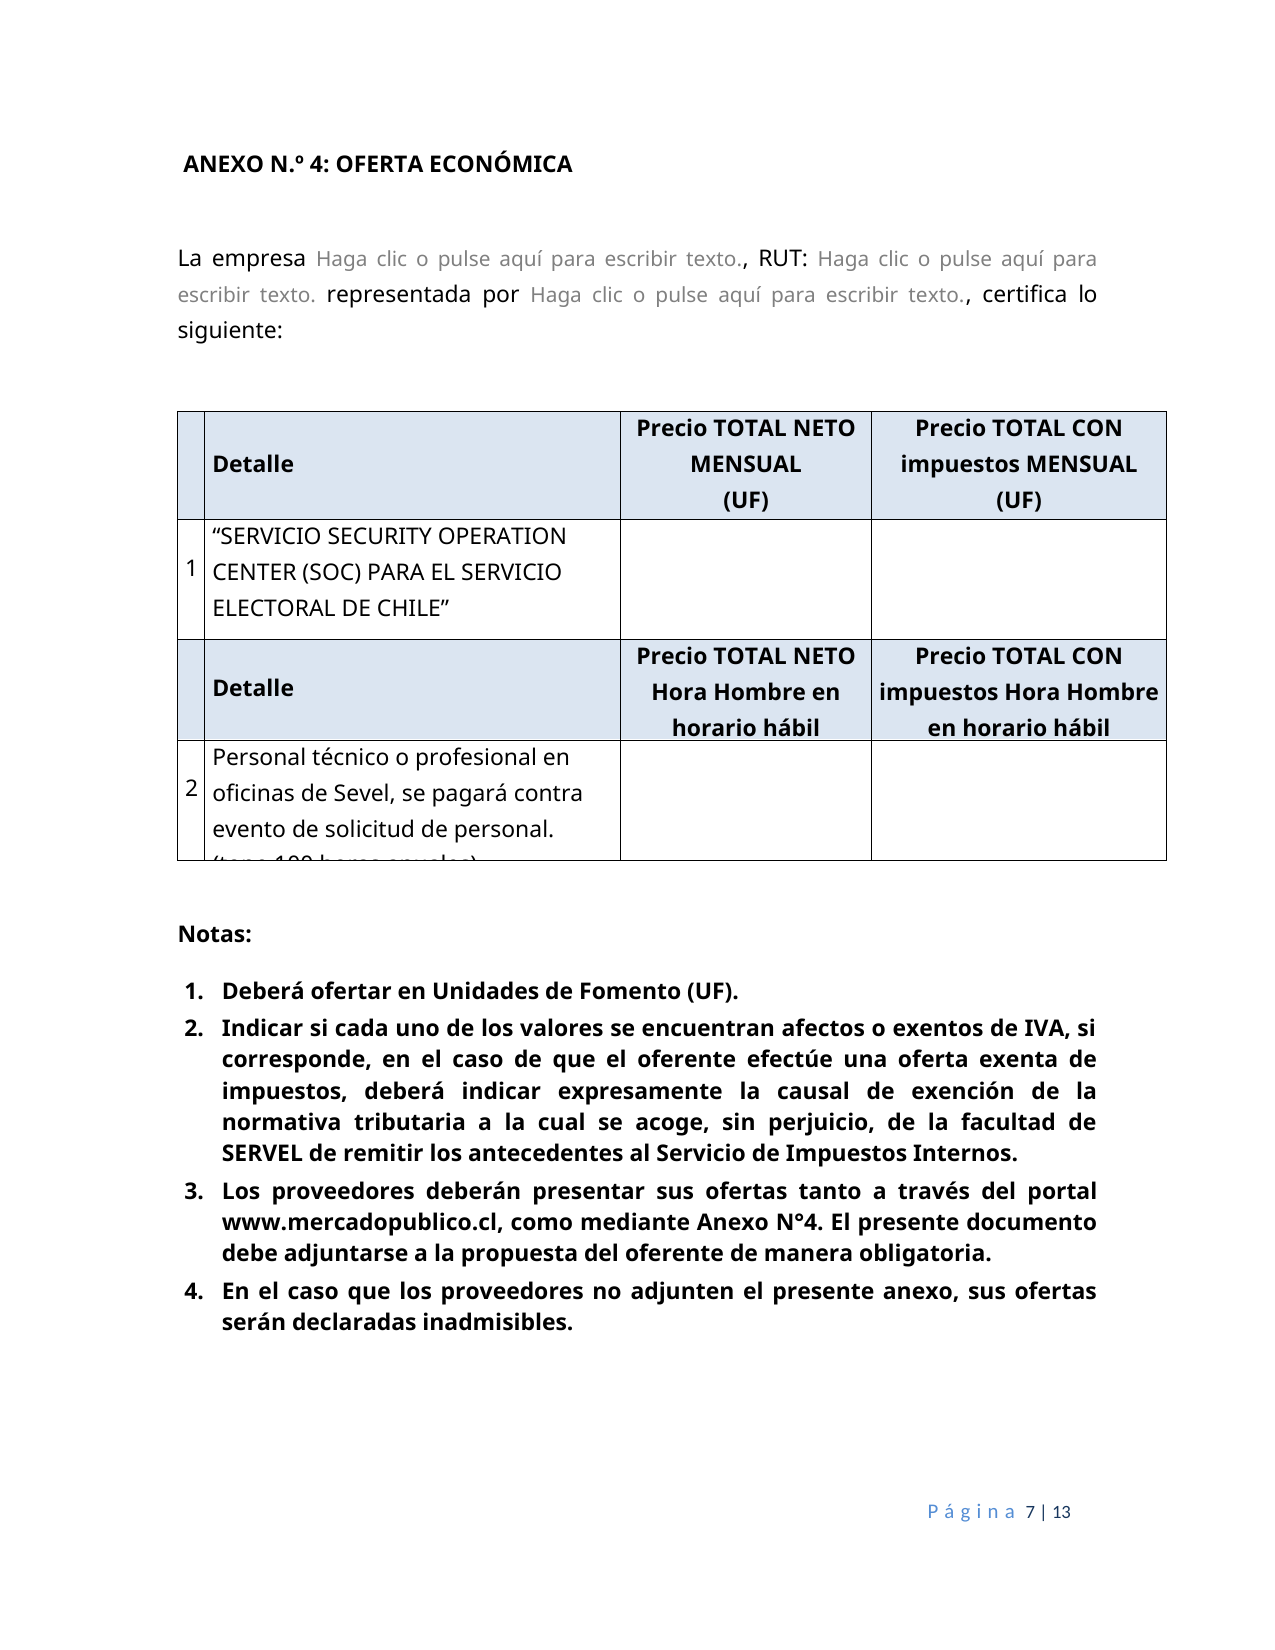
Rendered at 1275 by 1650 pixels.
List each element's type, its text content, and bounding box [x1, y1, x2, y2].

table_cell [872, 741, 1166, 860]
list Deberá ofertar en Unidades de Fomento (UF). [184, 974, 1098, 1006]
table_cell [872, 520, 1166, 639]
table_cell [621, 520, 871, 639]
text ANEXO N.º 4: OFERTA ECONÓMICA [177, 148, 1122, 179]
table_cell Precio TOTAL CON impuestos Hora Hombre en horario hábil (UF) [872, 640, 1166, 739]
table_header [178, 412, 204, 519]
list Los proveedores deberán presentar sus ofertas tanto a través del portal www.mercadopublico.cl, como mediante Anexo N°4. El presente documento debe adjuntarse a la propuesta del oferente de manera obligatoria. [184, 1174, 1098, 1268]
list Indicar si cada uno de los valores se encuentran afectos o exentos de IVA, si corresponde, en el caso de que el oferente efectúe una oferta exenta de impuestos, deberá indicar expresamente la causal de exención de la normativa tributaria a la cual se acoge, sin perjuicio, de la facultad de SERVEL de remitir los antecedentes al Servicio de Impuestos Internos. [184, 1012, 1098, 1168]
table_cell [178, 640, 204, 739]
list En el caso que los proveedores no adjunten el presente anexo, sus ofertas serán declaradas inadmisibles. [184, 1274, 1098, 1337]
table_cell Detalle [205, 640, 620, 739]
table_cell [621, 741, 871, 860]
table_header Detalle [205, 412, 620, 519]
text La empresa , RUT: representada por , certifica lo siguiente: [177, 242, 1098, 345]
table_cell Personal técnico o profesional en oficinas de Sevel, se pagará contra evento de solicitud de personal. (tope 100 horas anuales) [205, 741, 620, 860]
table_header Precio TOTAL NETO MENSUAL (UF) [621, 412, 871, 519]
table_cell Precio TOTAL NETO Hora Hombre en horario hábil (UF) [621, 640, 871, 739]
text Notas: [177, 918, 1098, 949]
table_cell 2 [178, 741, 204, 860]
table_cell “SERVICIO SECURITY OPERATION CENTER (SOC) PARA EL SERVICIO ELECTORAL DE CHILE” [205, 520, 620, 639]
table_header Precio TOTAL CON impuestos MENSUAL (UF) [872, 412, 1166, 519]
table_cell 1 [178, 520, 204, 639]
